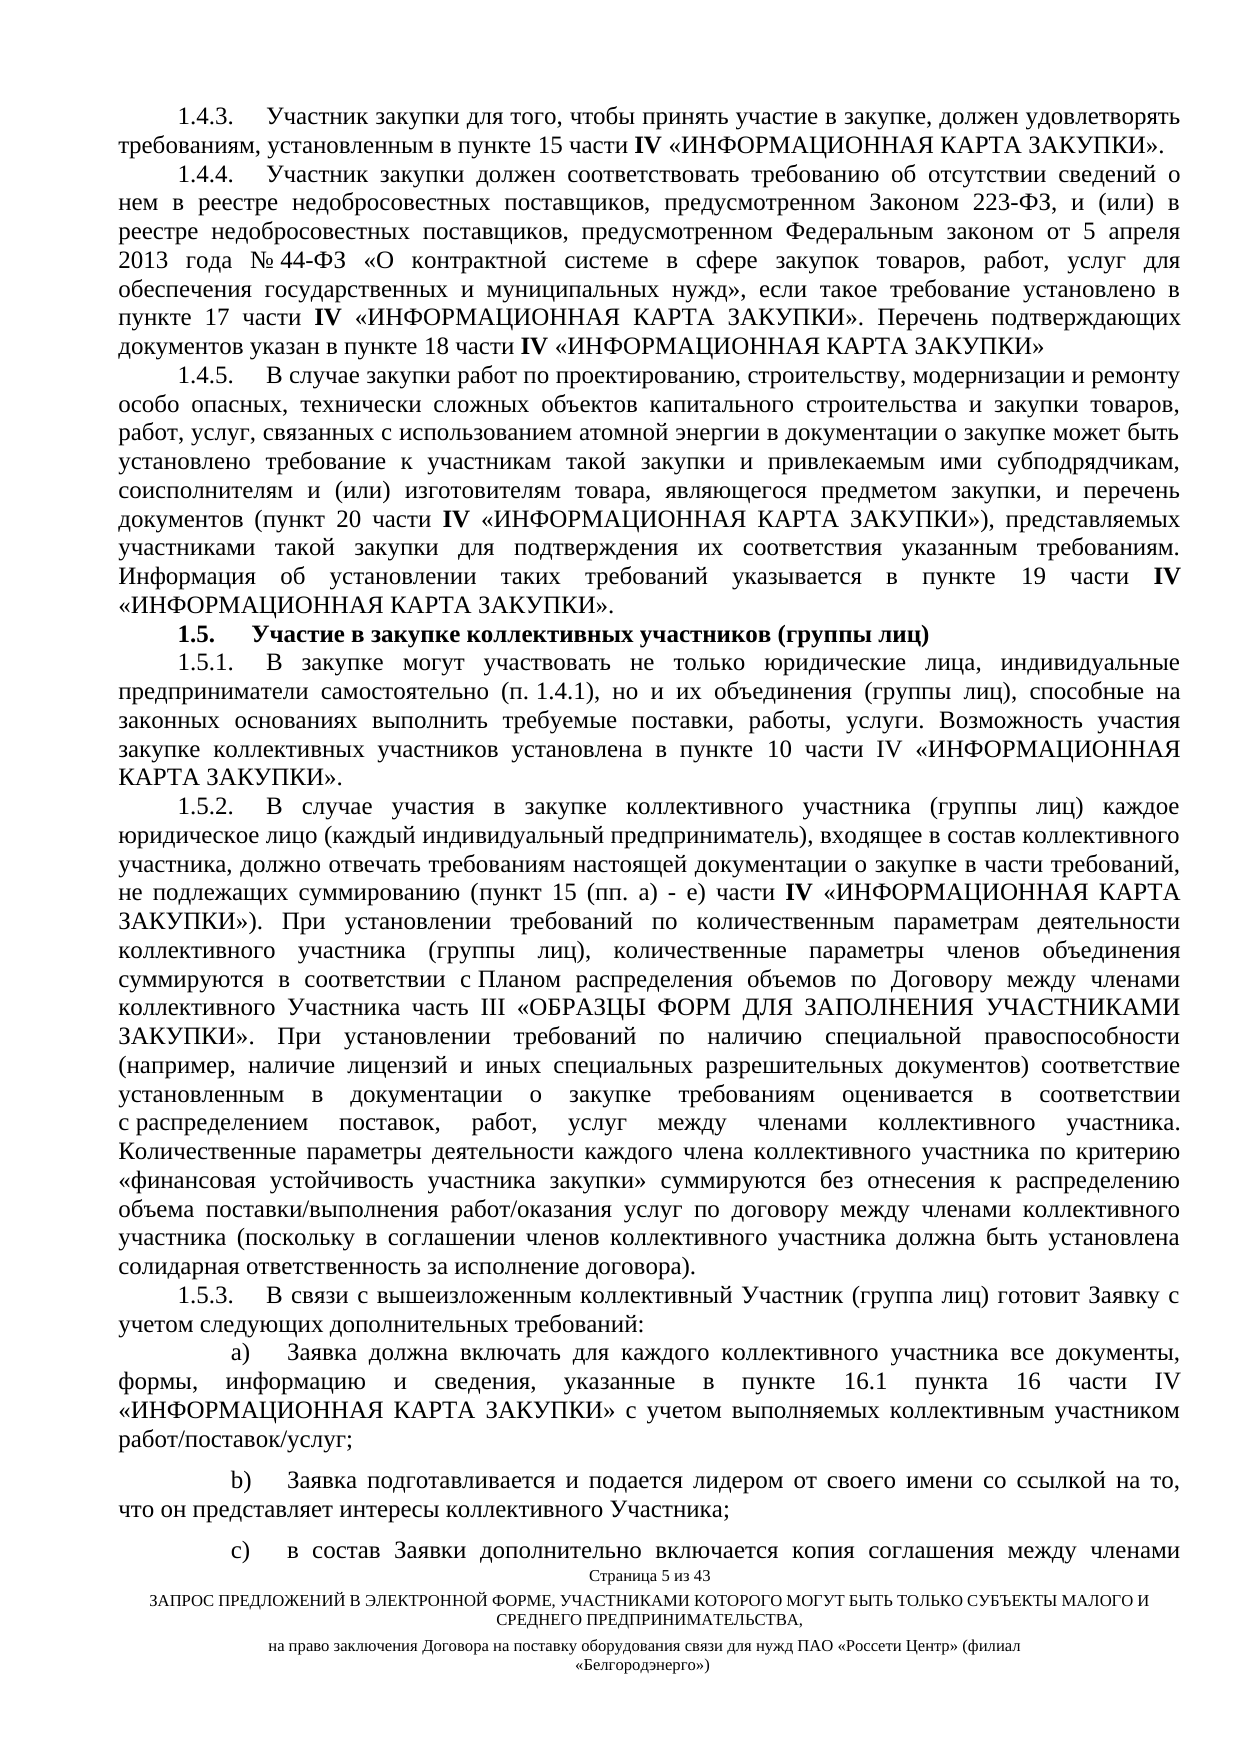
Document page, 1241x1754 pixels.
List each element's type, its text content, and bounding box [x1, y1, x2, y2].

subtitle В связи с вышеизложенным коллективный Участник (группа лиц) готовит Заявку с учетом следующих дополнительных требований: [118, 1280, 1181, 1337]
subtitle Участник закупки должен соответствовать требованию об отсутствии сведений о нем в реестре недобросовестных поставщиков, предусмотренном Законом 223-ФЗ, и (или) в реестре недобросовестных поставщиков, предусмотренном Федеральным законом от 5 апреля 2013 года № 44-ФЗ «О контрактной системе в сфере закупок товаров, работ, услуг для обеспечения государственных и муниципальных нужд», если такое требование установлено в пункте 17 части IV «ИНФОРМАЦИОННАЯ КАРТА ЗАКУПКИ». Перечень подтверждающих документов указан в пункте 18 части IV «ИНФОРМАЦИОННАЯ КАРТА ЗАКУПКИ» [118, 159, 1181, 360]
subtitle Участник закупки для того, чтобы принять участие в закупке, должен удовлетворять требованиям, установленным в пункте 15 части IV «ИНФОРМАЦИОННАЯ КАРТА ЗАКУПКИ». [118, 101, 1181, 159]
list Заявка подготавливается и подается лидером от своего имени со ссылкой на то, что он представляет интересы коллективного Участника; [118, 1465, 1181, 1522]
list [118, 1535, 1181, 1564]
subtitle Участие в закупке коллективных участников (группы лиц) [118, 619, 1181, 647]
subtitle В закупке могут участвовать не только юридические лица, индивидуальные предприниматели самостоятельно (п. 1.4.1), но и их объединения (группы лиц), способные на законных основаниях выполнить требуемые поставки, работы, услуги. Возможность участия закупке коллективных участников установлена в пункте 10 части IV «ИНФОРМАЦИОННАЯ КАРТА ЗАКУПКИ». [118, 647, 1181, 791]
subtitle В случае закупки работ по проектированию, строительству, модернизации и ремонту особо опасных, технически сложных объектов капитального строительства и закупки товаров, работ, услуг, связанных с использованием атомной энергии в документации о закупке может быть установлено требование к участникам такой закупки и привлекаемым ими субподрядчикам, соисполнителям и (или) изготовителям товара, являющегося предметом закупки, и перечень документов (пункт 20 части IV «ИНФОРМАЦИОННАЯ КАРТА ЗАКУПКИ»), представляемых участниками такой закупки для подтверждения их соответствия указанным требованиям. Информация об установлении таких требований указывается в пункте 19 части IV «ИНФОРМАЦИОННАЯ КАРТА ЗАКУПКИ». [118, 360, 1181, 619]
list Заявка должна включать для каждого коллективного участника все документы, формы, информацию и сведения, указанные в пункте 16.1 пункта 16 части IV «ИНФОРМАЦИОННАЯ КАРТА ЗАКУПКИ» с учетом выполняемых коллективным участником работ/поставок/услуг; [118, 1337, 1181, 1452]
subtitle В случае участия в закупке коллективного участника (группы лиц) каждое юридическое лицо (каждый индивидуальный предприниматель), входящее в состав коллективного участника, должно отвечать требованиям настоящей документации о закупке в части требований, не подлежащих суммированию (пункт 15 (пп. а) - е) части IV «ИНФОРМАЦИОННАЯ КАРТА ЗАКУПКИ»). При установлении требований по количественным параметрам деятельности коллективного участника (группы лиц), количественные параметры членов объединения суммируются в соответствии с Планом распределения объемов по Договору между членами коллективного Участника часть III «ОБРАЗЦЫ ФОРМ ДЛЯ ЗАПОЛНЕНИЯ УЧАСТНИКАМИ ЗАКУПКИ». При установлении требований по наличию специальной правоспособности (например, наличие лицензий и иных специальных разрешительных документов) соответствие установленным в документации о закупке требованиям оценивается в соответствии с распределением поставок, работ, услуг между членами коллективного участника. Количественные параметры деятельности каждого члена коллективного участника по критерию «финансовая устойчивость участника закупки» суммируются без отнесения к распределению объема поставки/выполнения работ/оказания услуг по договору между членами коллективного участника (поскольку в соглашении членов коллективного участника должна быть установлена солидарная ответственность за исполнение договора). [118, 791, 1181, 1280]
